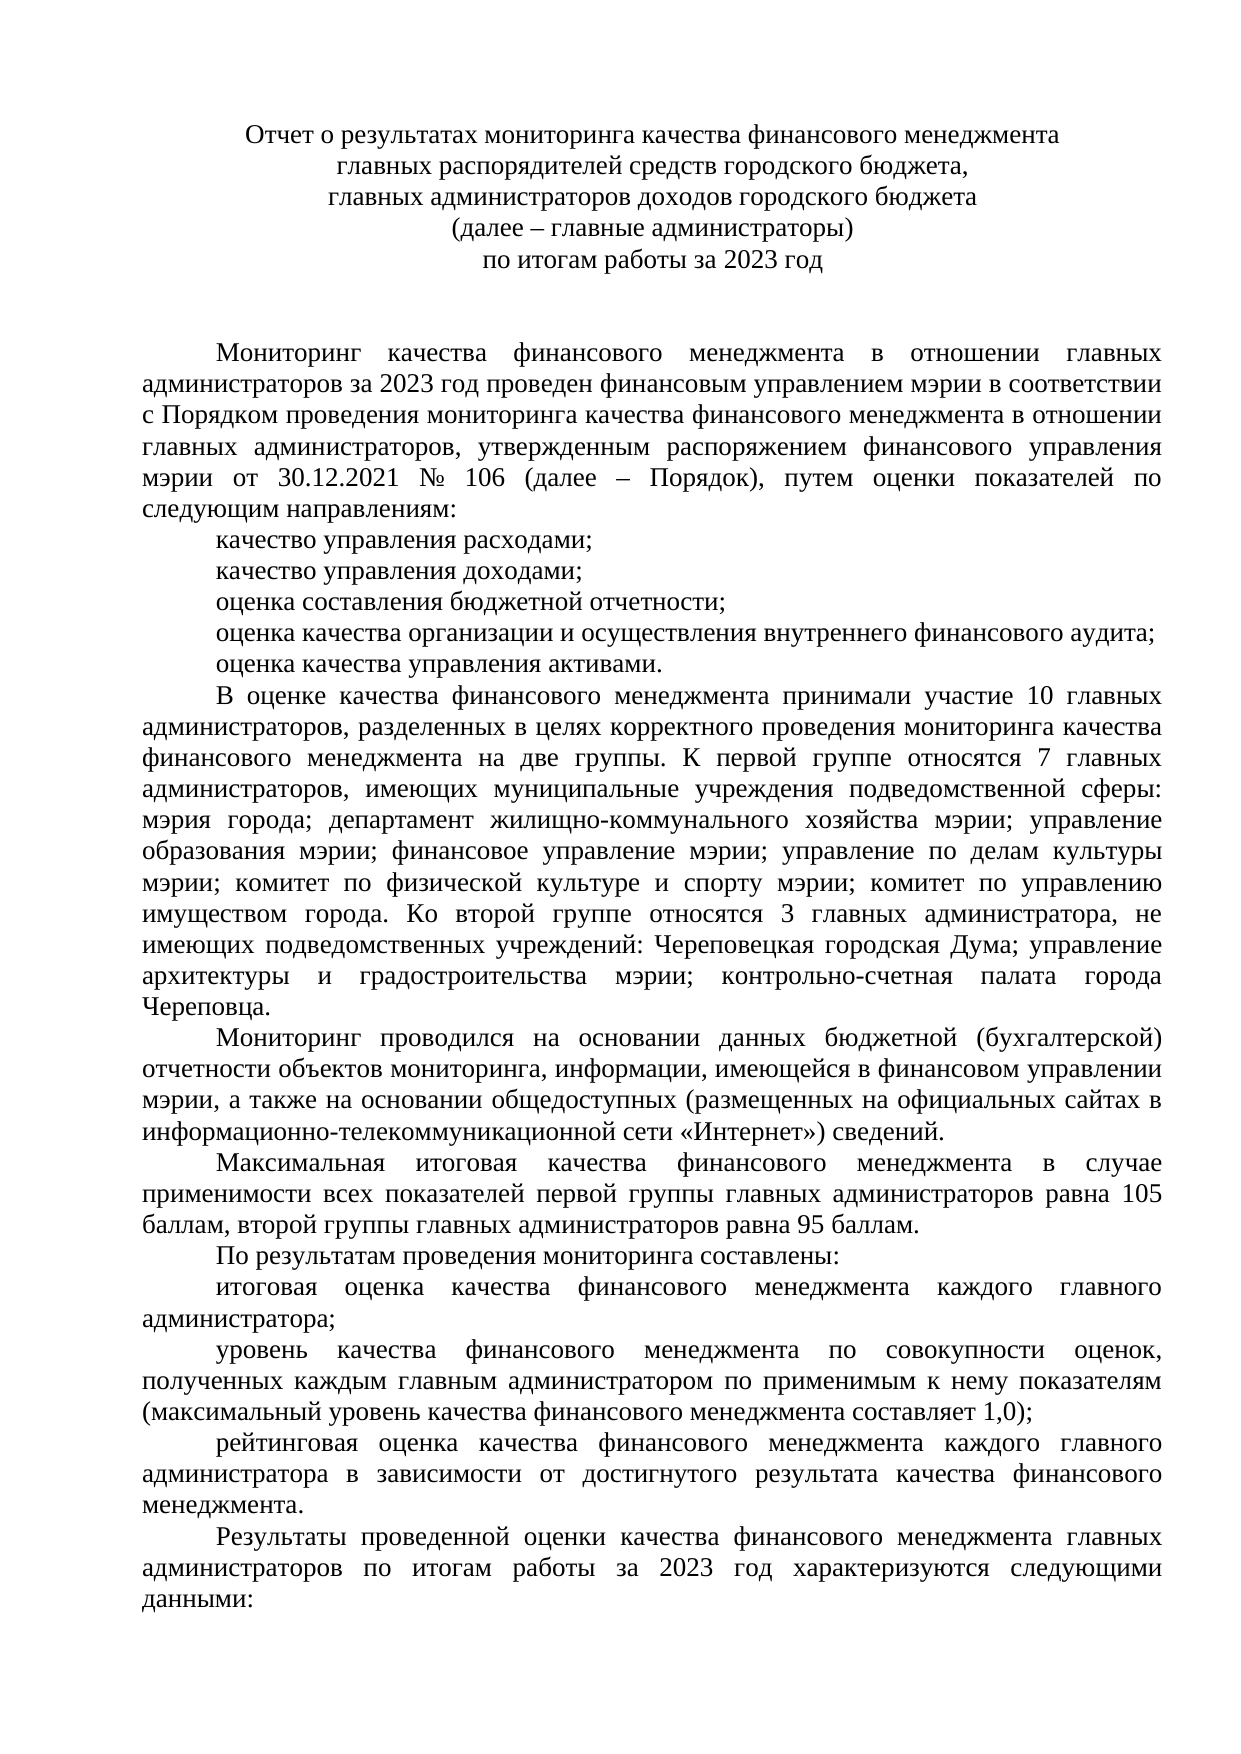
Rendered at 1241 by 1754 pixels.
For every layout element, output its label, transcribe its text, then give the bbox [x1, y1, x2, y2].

text уровень качества финансового менеджмента по совокупности оценок, полученных каждым главным администратором по применимым к нему показателям (максимальный уровень качества финансового менеджмента составляет 1,0); [142, 1333, 1163, 1426]
text По результатам проведения мониторинга составлены: [142, 1239, 1163, 1271]
text оценка составления бюджетной отчетности; [142, 585, 1163, 616]
text оценка качества организации и осуществления внутреннего финансового аудита; [142, 616, 1163, 648]
text качество управления доходами; [142, 554, 1163, 585]
text Отчет о результатах мониторинга качества финансового менеджмента [142, 118, 1163, 149]
text Мониторинг качества финансового менеджмента в отношении главных администраторов за 2023 год проведен финансовым управлением мэрии в соответствии с Порядком проведения мониторинга качества финансового менеджмента в отношении главных администраторов, утвержденным распоряжением финансового управления мэрии от 30.12.2021 № 106 (далее – Порядок), путем оценки показателей по следующим направлениям: [142, 336, 1163, 523]
text рейтинговая оценка качества финансового менеджмента каждого главного администратора в зависимости от достигнутого результата качества финансового менеджмента. [142, 1426, 1163, 1520]
text оценка качества управления активами. [142, 648, 1163, 679]
text В оценке качества финансового менеджмента принимали участие 10 главных администраторов, разделенных в целях корректного проведения мониторинга качества финансового менеджмента на две группы. К первой группе относятся 7 главных администраторов, имеющих муниципальные учреждения подведомственной сферы: мэрия города; департамент жилищно-коммунального хозяйства мэрии; управление образования мэрии; финансовое управление мэрии; управление по делам культуры мэрии; комитет по физической культуре и спорту мэрии; комитет по управлению имуществом города. Ко второй группе относятся 3 главных администратора, не имеющих подведомственных учреждений: Череповецкая городская Дума; управление архитектуры и градостроительства мэрии; контрольно-счетная палата города Череповца. [142, 679, 1163, 1021]
text Результаты проведенной оценки качества финансового менеджмента главных администраторов по итогам работы за 2023 год характеризуются следующими данными: [142, 1520, 1163, 1613]
title Мониторинг проводился на основании данных бюджетной (бухгалтерской) отчетности объектов мониторинга, информации, имеющейся в финансовом управлении мэрии, а также на основании общедоступных (размещенных на официальных сайтах в информационно-телекоммуникационной сети «Интернет») сведений. [142, 1021, 1163, 1146]
text по итогам работы за 2023 год [142, 243, 1163, 274]
text итоговая оценка качества финансового менеджмента каждого главного администратора; [142, 1271, 1163, 1333]
text (далее – главные администраторы) [142, 212, 1163, 243]
text качество управления расходами; [142, 523, 1163, 554]
text главных администраторов доходов городского бюджета [142, 180, 1163, 212]
text главных распорядителей средств городского бюджета, [142, 149, 1163, 180]
text Максимальная итоговая качества финансового менеджмента в случае применимости всех показателей первой группы главных администраторов равна 105 баллам, второй группы главных администраторов равна 95 баллам. [142, 1146, 1163, 1239]
